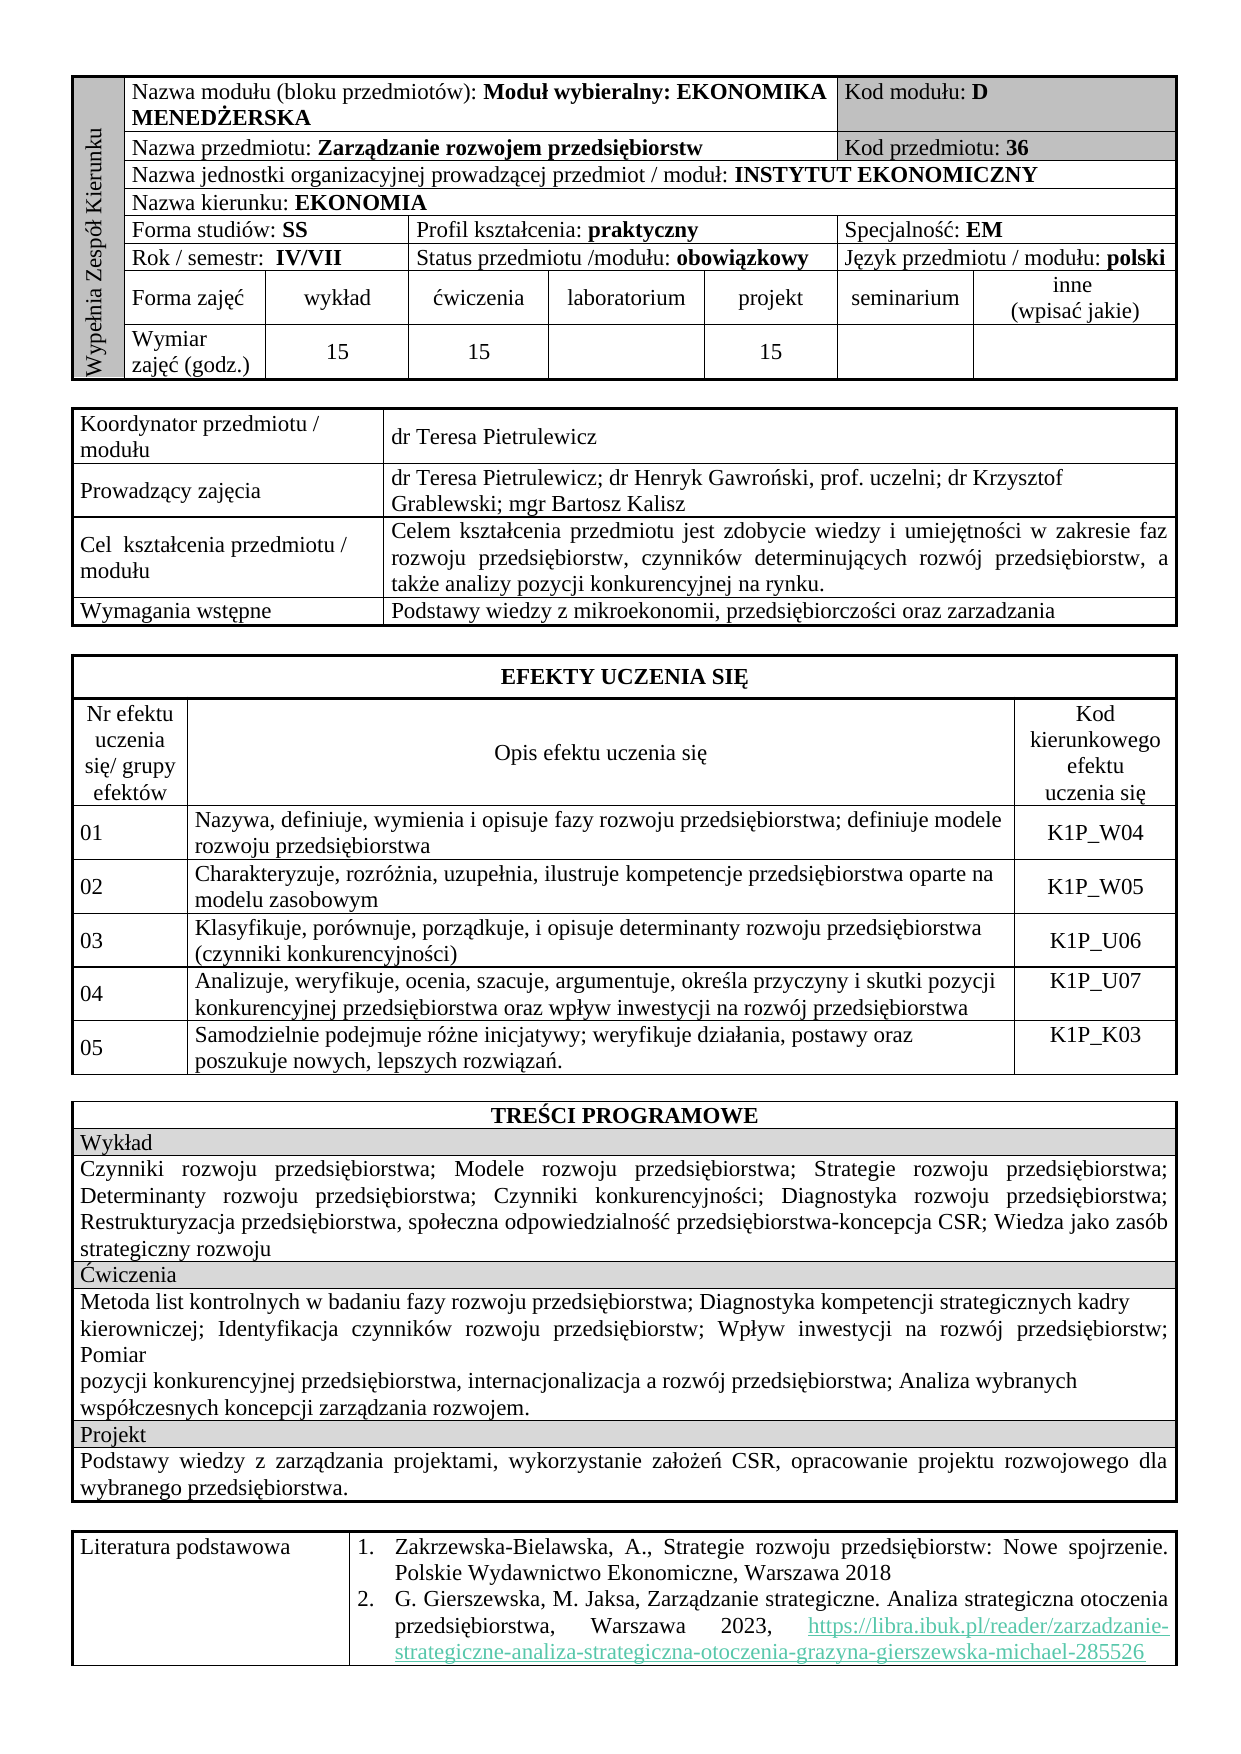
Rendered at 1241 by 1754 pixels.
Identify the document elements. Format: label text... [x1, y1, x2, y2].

table_cell 04 [74, 968, 187, 1020]
table_cell wykład [266, 271, 408, 324]
table_cell Status przedmiotu /modułu: obowiązkowy [409, 244, 837, 270]
table_cell Profil kształcenia: praktyczny [409, 216, 837, 242]
table_cell Opis efektu uczenia się [188, 700, 1014, 805]
table_cell Klasyfikuje, porównuje, porządkuje, i opisuje determinanty rozwoju przedsiębiorstwa (czynniki konkurencyjności) [188, 914, 1014, 966]
table_cell 15 [266, 325, 408, 377]
table_cell 15 [409, 325, 548, 377]
table_cell Samodzielnie podejmuje różne inicjatywy; weryfikuje działania, postawy oraz poszukuje nowych, lepszych rozwiązań. [188, 1021, 1014, 1074]
table_cell Analizuje, weryfikuje, ocenia, szacuje, argumentuje, określa przyczyny i skutki pozycji konkurencyjnej przedsiębiorstwa oraz wpływ inwestycji na rozwój przedsiębiorstwa [188, 968, 1014, 1020]
table_cell Forma studiów: SS [125, 216, 408, 242]
table_cell Nr efektu uczenia się/ grupy efektów [74, 700, 187, 805]
table_header Nazwa modułu (bloku przedmiotów): Moduł wybieralny: EKONOMIKA MENEDŻERSKA [125, 78, 837, 131]
table_cell dr Teresa Pietrulewicz; dr Henryk Gawroński, prof. uczelni; dr Krzysztof Grablewski; mgr Bartosz Kalisz [384, 464, 1175, 516]
table_cell inne (wpisać jakie) [974, 271, 1175, 324]
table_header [350, 1533, 1175, 1664]
table_cell Podstawy wiedzy z zarządzania projektami, wykorzystanie założeń CSR, opracowanie projektu rozwojowego dla wybranego przedsiębiorstwa. [74, 1448, 1175, 1500]
table_header TREŚCI PROGRAMOWE [74, 1102, 1175, 1128]
table_header Kod modułu: D [838, 78, 1175, 131]
table_cell Wymiar zajęć (godz.) [125, 325, 265, 377]
table_cell 03 [74, 914, 187, 966]
table_cell Celem kształcenia przedmiotu jest zdobycie wiedzy i umiejętności w zakresie faz rozwoju przedsiębiorstw, czynników determinujących rozwój przedsiębiorstw, a także analizy pozycji konkurencyjnej na rynku. [384, 518, 1175, 597]
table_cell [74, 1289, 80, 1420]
table_header dr Teresa Pietrulewicz [384, 410, 1175, 463]
table_cell K1P_U06 [1015, 914, 1175, 966]
table_cell Projekt [74, 1421, 1175, 1447]
table_cell 15 [705, 325, 837, 377]
table_cell K1P_K03 [1015, 1021, 1175, 1074]
table_cell Język przedmiotu / modułu: polski [838, 244, 1175, 270]
table_cell K1P_W04 [1015, 806, 1175, 859]
table_cell Nazwa przedmiotu: Zarządzanie rozwojem przedsiębiorstw [125, 132, 837, 160]
table_cell ćwiczenia [409, 271, 548, 324]
table_cell [549, 325, 704, 377]
table_cell Nazwa kierunku: EKONOMIA [125, 189, 1175, 215]
table_cell K1P_U07 [1015, 968, 1175, 1020]
table_cell [838, 325, 973, 377]
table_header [74, 1533, 349, 1664]
table_cell laboratorium [549, 271, 704, 324]
table_cell 01 [74, 806, 187, 859]
table_cell Wymagania wstępne [74, 598, 383, 624]
table_cell Forma zajęć [125, 271, 265, 324]
table_cell Cel kształcenia przedmiotu / modułu [74, 518, 383, 597]
table_cell Specjalność: EM [838, 216, 1175, 242]
table_cell K1P_W05 [1015, 860, 1175, 913]
table_cell seminarium [838, 271, 973, 324]
table_header EFEKTY UCZENIA SIĘ [74, 657, 1175, 697]
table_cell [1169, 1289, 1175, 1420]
table_cell 05 [74, 1021, 187, 1074]
table_cell Nazywa, definiuje, wymienia i opisuje fazy rozwoju przedsiębiorstwa; definiuje modele rozwoju przedsiębiorstwa [188, 806, 1014, 859]
table_cell Nazwa jednostki organizacyjnej prowadzącej przedmiot / moduł: INSTYTUT EKONOMICZNY [125, 161, 1175, 188]
table_cell Czynniki rozwoju przedsiębiorstwa; Modele rozwoju przedsiębiorstwa; Strategie rozwoju przedsiębiorstwa; Determinanty rozwoju przedsiębiorstwa; Czynniki konkurencyjności; Diagnostyka rozwoju przedsiębiorstwa; Restrukturyzacja przedsiębiorstwa, społeczna odpowiedzialność przedsiębiorstwa-koncepcja CSR; Wiedza jako zasób strategiczny rozwoju [74, 1156, 1175, 1261]
table_cell Wykład [74, 1129, 1175, 1155]
table_cell [974, 325, 1175, 377]
table_header Wypełnia Zespół Kierunku [74, 78, 124, 377]
table_cell Ćwiczenia [74, 1262, 1175, 1288]
table_cell Prowadzący zajęcia [74, 464, 383, 516]
table_cell Kod kierunkowego efektu uczenia się [1015, 700, 1175, 805]
table_cell projekt [705, 271, 837, 324]
table_cell Kod przedmiotu: 36 [838, 132, 1175, 160]
table_cell Rok / semestr: IV/VII [125, 244, 408, 270]
table_cell Charakteryzuje, rozróżnia, uzupełnia, ilustruje kompetencje przedsiębiorstwa oparte na modelu zasobowym [188, 860, 1014, 913]
table_cell 02 [74, 860, 187, 913]
table_header Koordynator przedmiotu / modułu [74, 410, 383, 463]
table_cell Podstawy wiedzy z mikroekonomii, przedsiębiorczości oraz zarzadzania [384, 598, 1175, 624]
